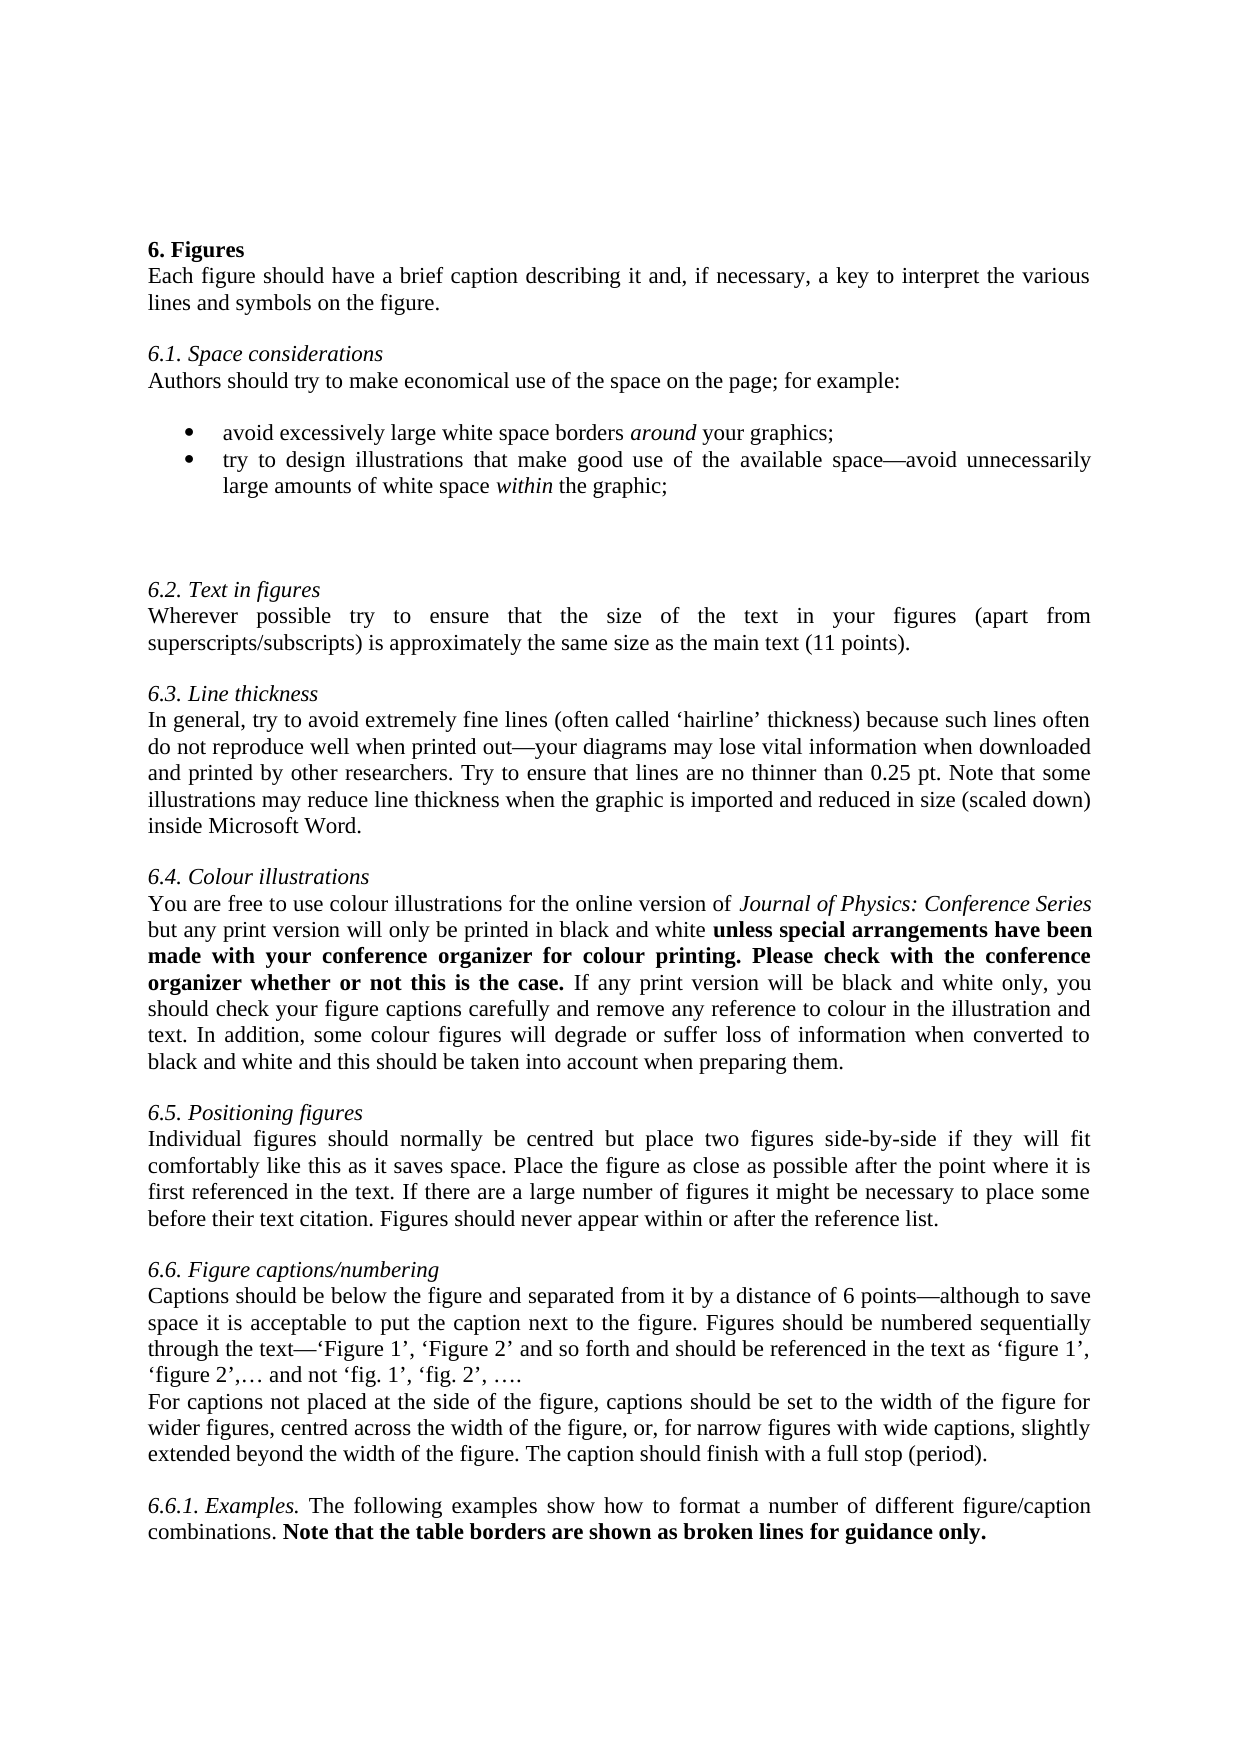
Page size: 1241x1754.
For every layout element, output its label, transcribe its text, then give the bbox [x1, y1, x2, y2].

text You are free to use colour illustrations for the online version of Journal of Physics: Conference Series but any print version will only be printed in black and white unless special arrangements have been made with your conference organizer for colour printing. Please check with the conference organizer whether or not this is the case. If any print version will be black and white only, you should check your figure captions carefully and remove any reference to colour in the illustration and text. In addition, some colour figures will degrade or suffer loss of information when converted to black and white and this should be taken into account when preparing them. [148, 890, 1092, 1074]
text Individual figures should normally be centred but place two figures side-by-side if they will fit comfortably like this as it saves space. Place the figure as close as possible after the point where it is first referenced in the text. If there are a large number of figures it might be necessary to place some before their text citation. Figures should never appear within or after the reference list. [148, 1126, 1092, 1231]
text Each figure should have a brief caption describing it and, if necessary, a key to interpret the various lines and symbols on the figure. [148, 263, 1092, 315]
text Text in figures [148, 576, 1092, 602]
text Colour illustrations [148, 863, 1092, 890]
text Captions should be below the figure and separated from it by a distance of 6 points—although to save space it is acceptable to put the caption next to the figure. Figures should be numbered sequentially through the text—‘Figure 1’, ‘Figure 2’ and so forth and should be referenced in the text as ‘figure 1’, ‘figure 2’,… and not ‘fig. 1’, ‘fig. 2’, …. [148, 1282, 1092, 1388]
text Line thickness [148, 680, 1092, 707]
text Figures [148, 236, 1092, 263]
text Wherever possible try to ensure that the size of the text in your figures (apart from superscripts/subscripts) is approximately the same size as the main text (11 points). [148, 602, 1092, 655]
text For captions not placed at the side of the figure, captions should be set to the width of the figure for wider figures, centred across the width of the figure, or, for narrow figures with wide captions, slightly extended beyond the width of the figure. The caption should finish with a full stop (period). [148, 1388, 1092, 1467]
text avoid excessively large white space borders around your graphics; [185, 419, 1092, 446]
text Authors should try to make economical use of the space on the page; for example: [148, 367, 1092, 393]
text Positioning figures [148, 1099, 1092, 1126]
text Space considerations [148, 340, 1092, 367]
text try to design illustrations that make good use of the available space—avoid unnecessarily large amounts of white space within the graphic; [185, 446, 1092, 498]
text Examples. The following examples show how to format a number of different figure/caption combinations. Note that the table borders are shown as broken lines for guidance only. [148, 1492, 1092, 1544]
text Figure captions/numbering [148, 1256, 1092, 1282]
text In general, try to avoid extremely fine lines (often called ‘hairline’ thickness) because such lines often do not reproduce well when printed out—your diagrams may lose vital information when downloaded and printed by other researchers. Try to ensure that lines are no thinner than 0.25 pt. Note that some illustrations may reduce line thickness when the graphic is imported and reduced in size (scaled down) inside Microsoft Word. [148, 707, 1092, 838]
